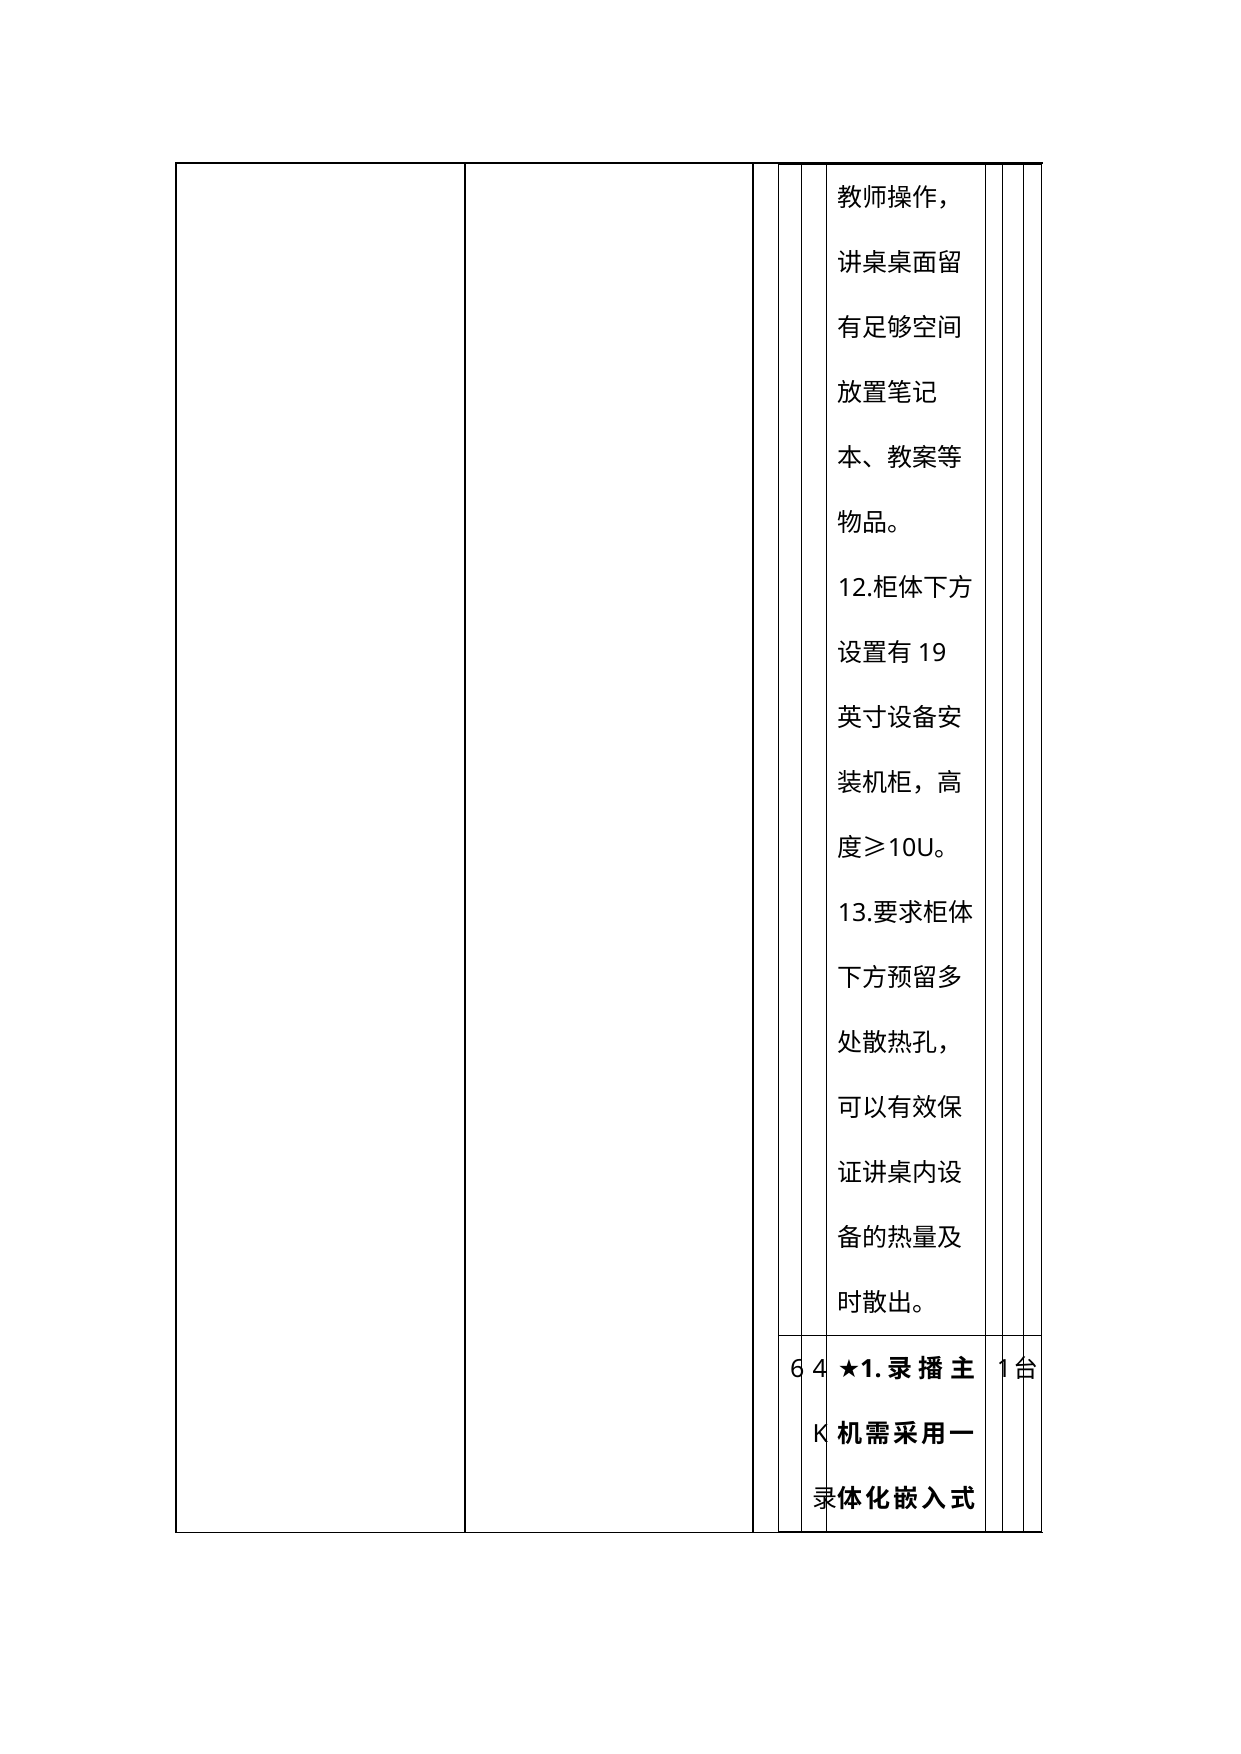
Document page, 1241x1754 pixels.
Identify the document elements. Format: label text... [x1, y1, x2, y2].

table_cell [986, 1336, 1002, 1531]
table_cell [1003, 165, 1023, 1335]
table_cell [1024, 165, 1041, 1335]
table_cell [827, 165, 985, 1335]
table_cell [1003, 1336, 1023, 1531]
table_cell [779, 165, 801, 1335]
table_cell [827, 1336, 985, 1531]
table_cell [754, 164, 778, 1532]
table_cell [466, 164, 752, 1532]
table_cell 1 [177, 164, 464, 1532]
table_cell [802, 165, 826, 1335]
table_cell [779, 1336, 801, 1531]
table_cell [1024, 1336, 1041, 1531]
table_cell [802, 1336, 826, 1531]
table_cell [986, 165, 1002, 1335]
